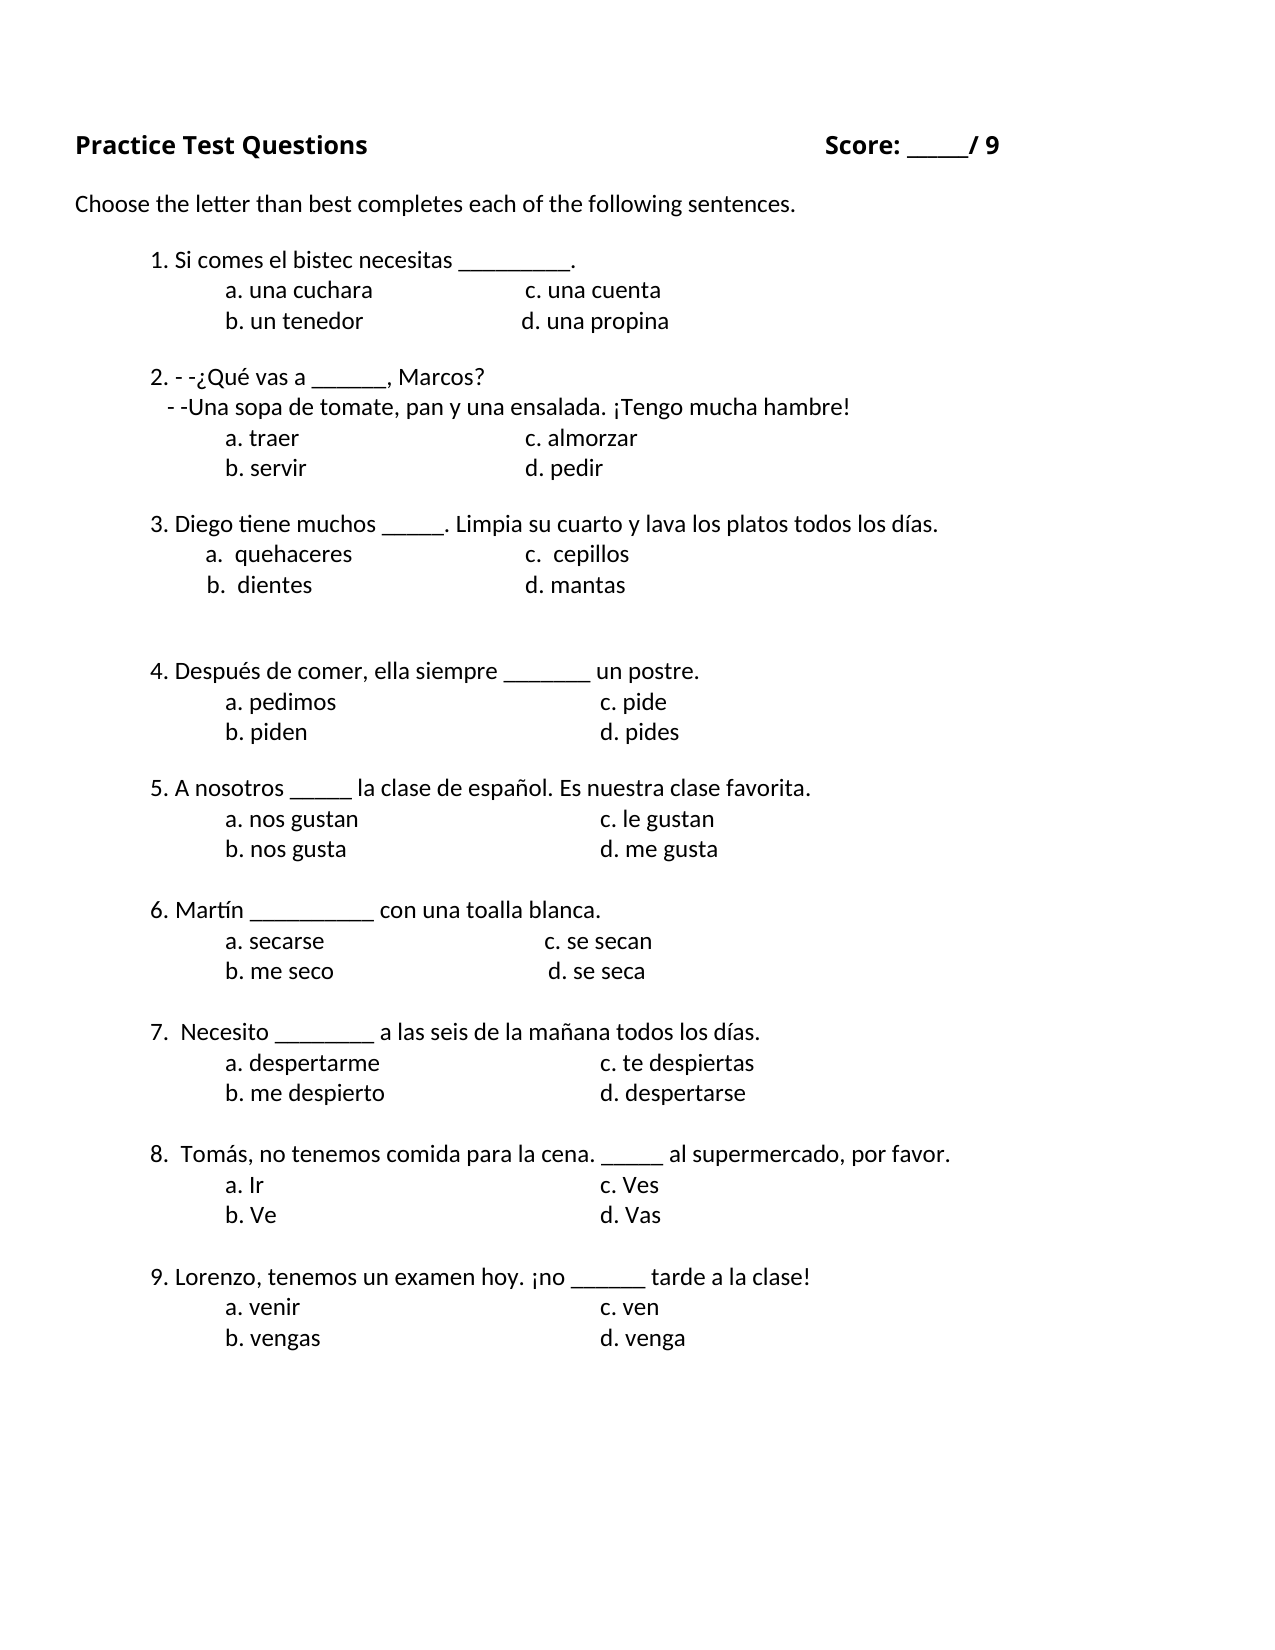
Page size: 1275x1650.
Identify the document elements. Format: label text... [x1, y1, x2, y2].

list b. un tenedor d. una propina [225, 305, 1200, 335]
text Choose the letter than best completes each of the following sentences. [75, 188, 1200, 218]
text b. nos gusta d. me gusta [150, 833, 1200, 864]
text a. Ir c. Ves [150, 1169, 1200, 1200]
text b. me despierto d. despertarse [150, 1078, 1200, 1108]
text a. una cuchara c. una cuenta [150, 274, 1200, 305]
text b. servir d. pedir [150, 452, 1200, 483]
text a. pedimos c. pide [150, 686, 1200, 717]
text 3. Diego tiene muchos _____. Limpia su cuarto y lava los platos todos los días. [150, 508, 1200, 539]
text b. me seco d. se seca [150, 956, 1200, 986]
text 5. A nosotros _____ la clase de español. Es nuestra clase favorita. [75, 772, 1200, 803]
text 2. - -¿Qué vas a ______, Marcos? [150, 361, 1200, 391]
text b. dientes d. mantas [150, 569, 1200, 600]
text - -Una sopa de tomate, pan y una ensalada. ¡Tengo mucha hambre! [150, 391, 1200, 422]
text 4. Después de comer, ella siempre _______ un postre. [75, 656, 1200, 686]
text 7. Necesito ________ a las seis de la mañana todos los días. [150, 1017, 1200, 1047]
text b. Ve d. Vas [150, 1200, 1200, 1230]
text b. vengas d. venga [150, 1322, 1200, 1352]
text 1. Si comes el bistec necesitas _________. [150, 244, 1200, 274]
text 8. Tomás, no tenemos comida para la cena. _____ al supermercado, por favor. [150, 1139, 1200, 1169]
text a. secarse c. se secan [150, 925, 1200, 956]
text a. quehaceres c. cepillos [75, 539, 1200, 569]
text Practice Test Questions Score: ______/ 9 [75, 128, 1200, 162]
text a. traer c. almorzar [150, 422, 1200, 452]
text 9. Lorenzo, tenemos un examen hoy. ¡no ______ tarde a la clase! [150, 1261, 1200, 1291]
text a. nos gustan c. le gustan [150, 803, 1200, 833]
text a. venir c. ven [150, 1291, 1200, 1322]
text a. despertarme c. te despiertas [150, 1047, 1200, 1078]
text b. piden d. pides [150, 717, 1200, 747]
text 6. Martín __________ con una toalla blanca. [150, 894, 1200, 925]
